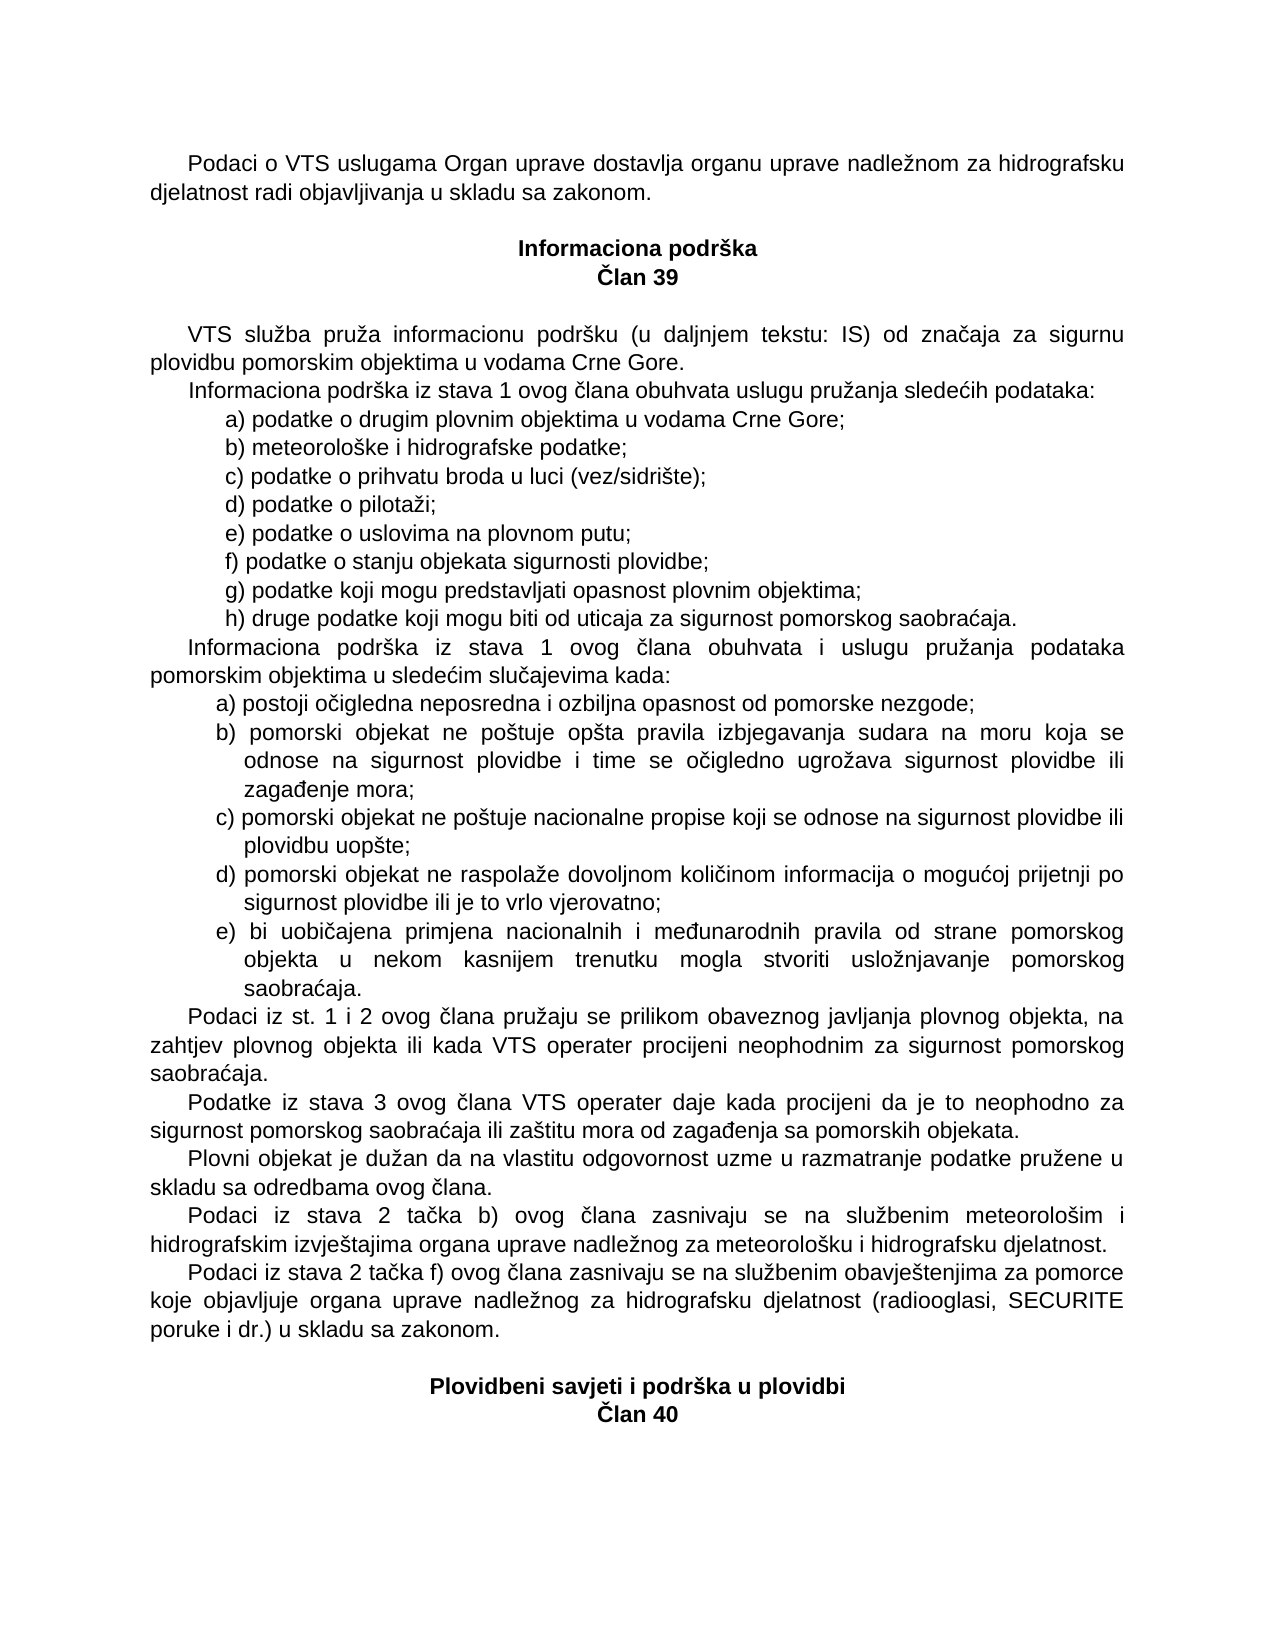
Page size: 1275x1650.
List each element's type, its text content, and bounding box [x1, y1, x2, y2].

text b) pomorski objekat ne poštuje opšta pravila izbjegavanja sudara na moru koja se odnose na sigurnost plovidbe i time se očigledno ugrožava sigurnost plovidbe ili zagađenje mora; [216, 719, 1125, 802]
text a) podatke o drugim plovnim objektima u vodama Crne Gore; [225, 406, 1125, 432]
text f) podatke o stanju objekata sigurnosti plovidbe; [225, 548, 1125, 574]
text d) podatke o pilotaži; [225, 491, 1125, 518]
text Podatke iz stava 3 ovog člana VTS operater daje kada procijeni da je to neophodno za sigurnost pomorskog saobraćaja ili zaštitu mora od zagađenja sa pomorskih objekata. [150, 1088, 1125, 1143]
text Informaciona podrška iz stava 1 ovog člana obuhvata i uslugu pružanja podataka pomorskim objektima u sledećim slučajevima kada: [150, 633, 1125, 688]
text Podaci iz stava 2 tačka b) ovog člana zasnivaju se na službenim meteorološim i hidrografskim izvještajima organa uprave nadležnog za meteorološku i hidrografsku djelatnost. [150, 1202, 1125, 1257]
text VTS služba pruža informacionu podršku (u daljnjem tekstu: IS) od značaja za sigurnu plovidbu pomorskim objektima u vodama Crne Gore. [150, 321, 1125, 375]
text d) pomorski objekat ne raspolaže dovoljnom količinom informacija o mogućoj prijetnji po sigurnost plovidbe ili je to vrlo vjerovatno; [216, 861, 1125, 916]
text Informaciona podrška [150, 235, 1125, 262]
text Član 40 [150, 1401, 1125, 1428]
text e) bi uobičajena primjena nacionalnih i međunarodnih pravila od strane pomorskog objekta u nekom kasnijem trenutku mogla stvoriti usložnjavanje pomorskog saobraćaja. [216, 918, 1125, 1001]
text c) pomorski objekat ne poštuje nacionalne propise koji se odnose na sigurnost plovidbe ili plovidbu uopšte; [216, 804, 1125, 859]
text e) podatke o uslovima na plovnom putu; [225, 520, 1125, 546]
text Podaci iz stava 2 tačka f) ovog člana zasnivaju se na službenim obavještenjima za pomorce koje objavljuje organa uprave nadležnog za hidrografsku djelatnost (radiooglasi, SECURITE poruke i dr.) u skladu sa zakonom. [150, 1259, 1125, 1342]
text Plovidbeni savjeti i podrška u plovidbi [150, 1373, 1125, 1399]
text Podaci iz st. 1 i 2 ovog člana pružaju se prilikom obaveznog javljanja plovnog objekta, na zahtjev plovnog objekta ili kada VTS operater procijeni neophodnim za sigurnost pomorskog saobraćaja. [150, 1003, 1125, 1086]
text h) druge podatke koji mogu biti od uticaja za sigurnost pomorskog saobraćaja. [225, 605, 1125, 631]
text Plovni objekat je dužan da na vlastitu odgovornost uzme u razmatranje podatke pružene u skladu sa odredbama ovog člana. [150, 1145, 1125, 1200]
text Član 39 [150, 264, 1125, 290]
text Podaci o VTS uslugama Organ uprave dostavlja organu uprave nadležnom za hidrografsku djelatnost radi objavljivanja u skladu sa zakonom. [150, 150, 1125, 205]
text Informaciona podrška iz stava 1 ovog člana obuhvata uslugu pružanja sledećih podataka: [150, 377, 1125, 404]
text c) podatke o prihvatu broda u luci (vez/sidrište); [225, 463, 1125, 489]
text g) podatke koji mogu predstavljati opasnost plovnim objektima; [225, 577, 1125, 603]
text b) meteorološke i hidrografske podatke; [225, 434, 1125, 461]
text a) postoji očigledna neposredna i ozbiljna opasnost od pomorske nezgode; [216, 690, 1125, 717]
